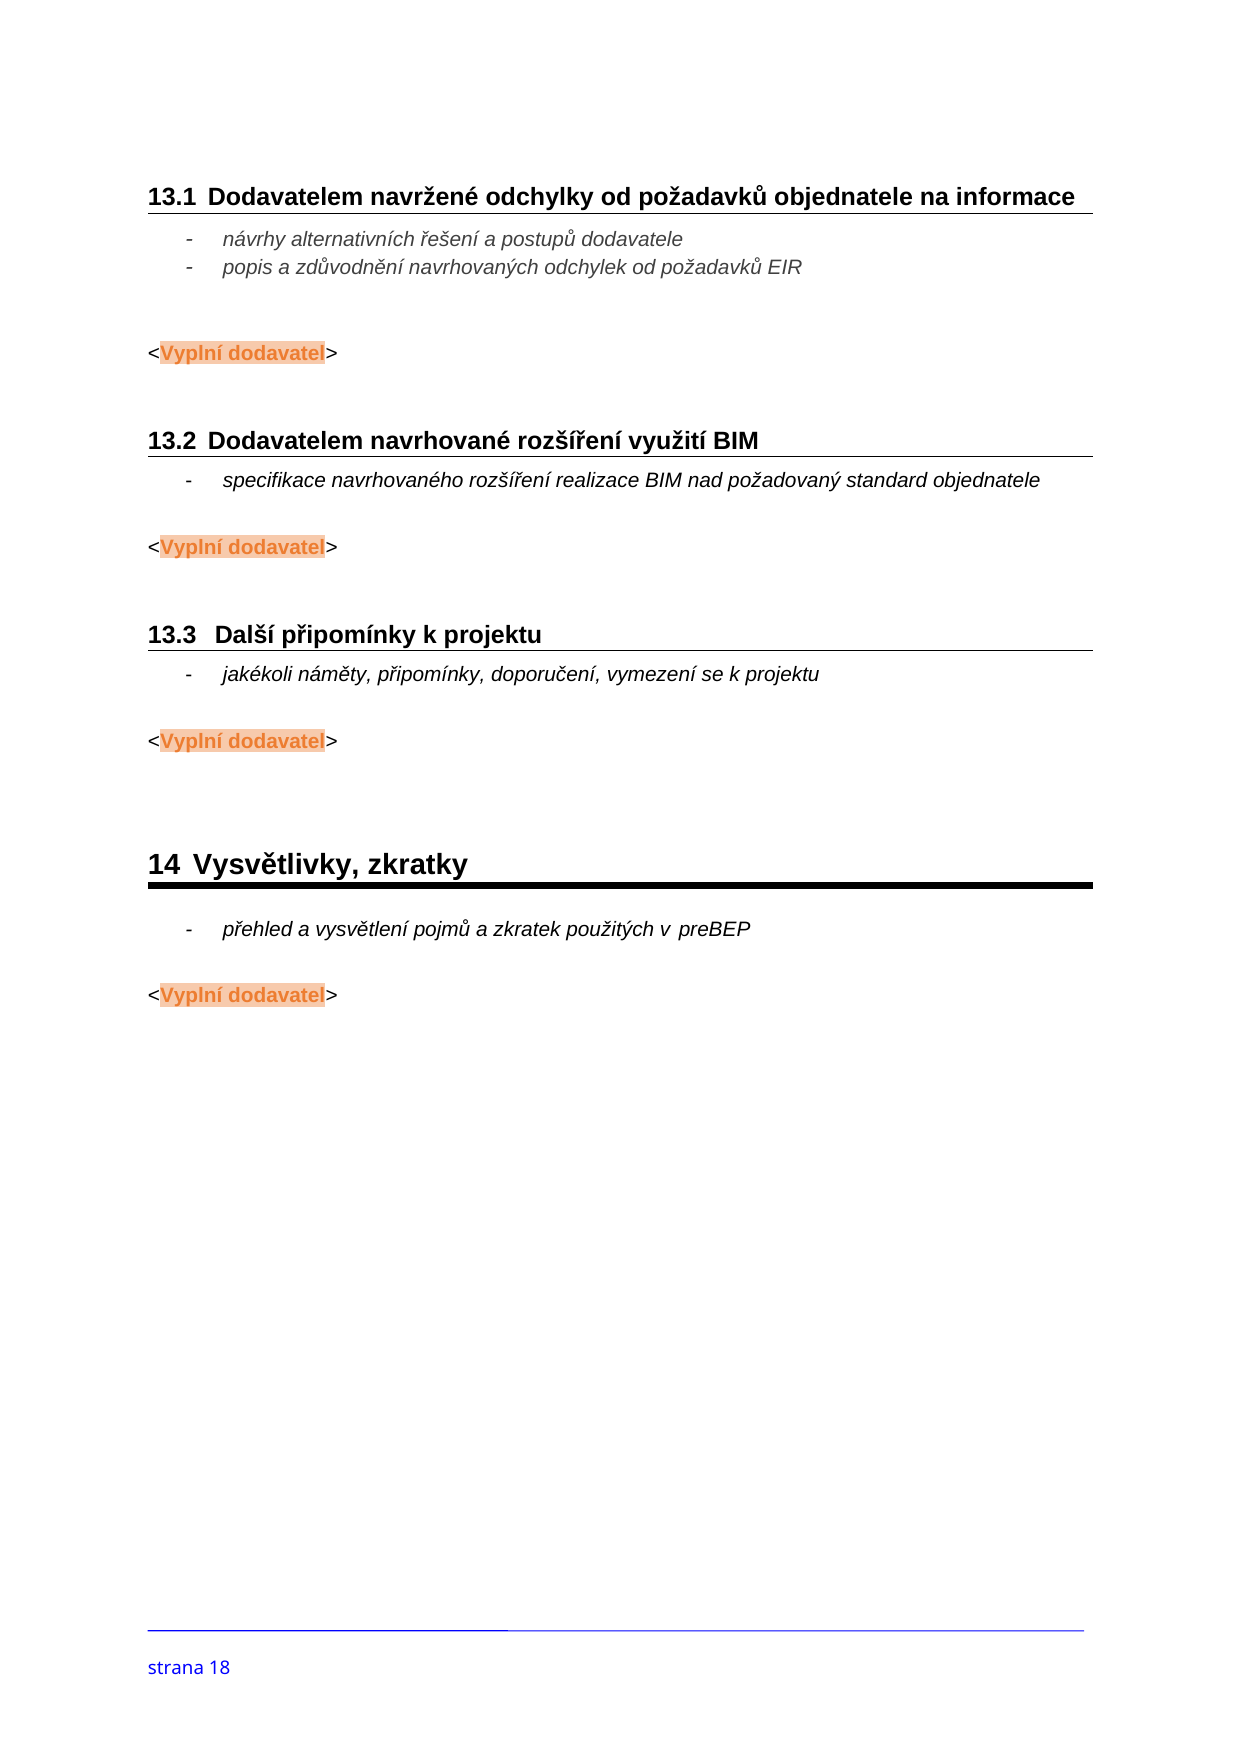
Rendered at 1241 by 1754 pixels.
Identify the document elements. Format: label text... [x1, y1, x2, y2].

list přehled a vysvětlení pojmů a zkratek použitých v preBEP [185, 916, 1093, 940]
subtitle Vysvětlivky, zkratky [148, 847, 1093, 882]
list návrhy alternativních řešení a postupů dodavatele [185, 224, 1093, 251]
list popis a zdůvodnění navrhovaných odchylek od požadavků EIR [185, 253, 1093, 279]
subtitle Dodavatelem navrhované rozšíření využití BIM [148, 426, 1093, 456]
text <Vyplní dodavatel> [325, 341, 1093, 364]
subtitle Další připomínky k projektu [148, 619, 1093, 650]
subtitle Dodavatelem navržené odchylky od požadavků objednatele na informace [148, 182, 1093, 213]
text <Vyplní dodavatel> [148, 728, 1093, 752]
list specifikace navrhovaného rozšíření realizace BIM nad požadovaný standard objednatele [185, 468, 1093, 492]
text <Vyplní dodavatel> [325, 983, 1093, 1007]
text <Vyplní dodavatel> [148, 534, 1093, 558]
list jakékoli náměty, připomínky, doporučení, vymezení se k projektu [185, 662, 1093, 686]
